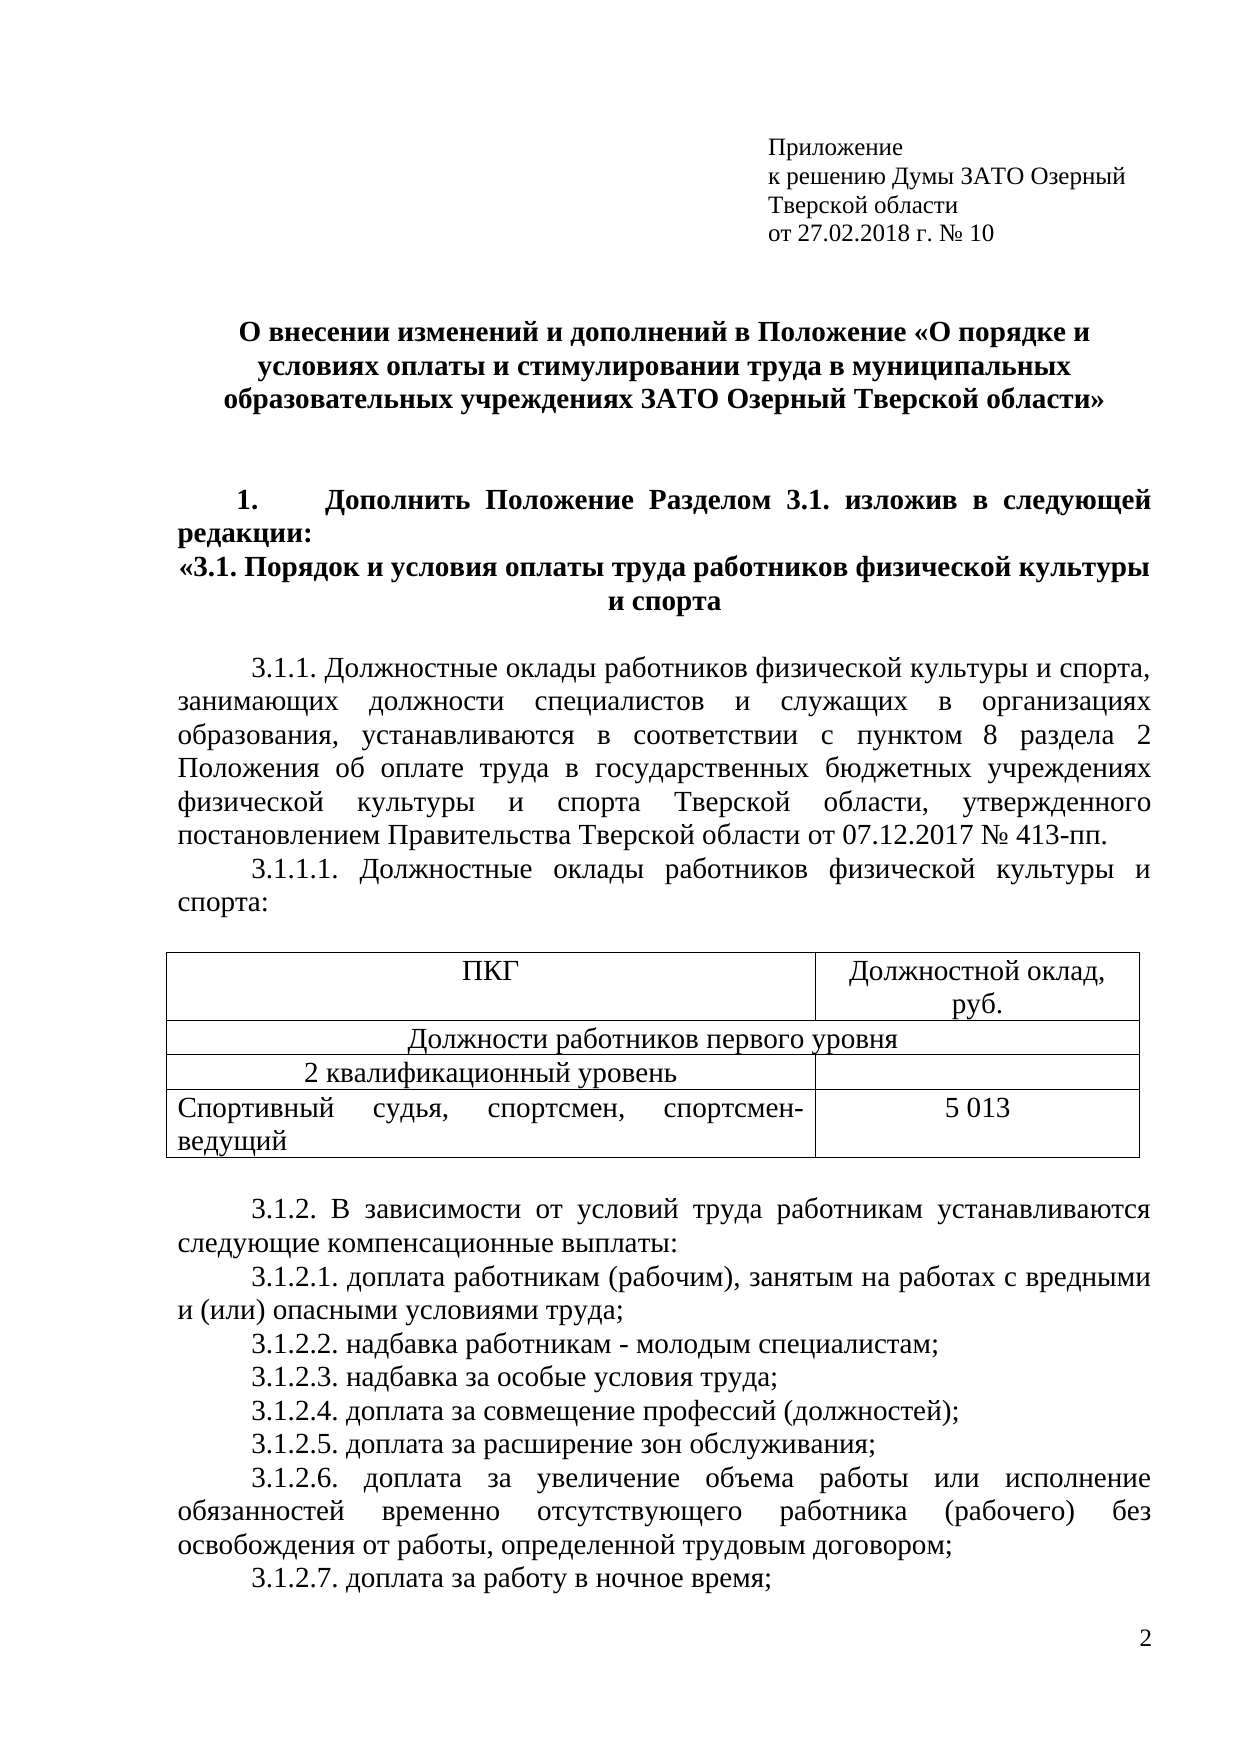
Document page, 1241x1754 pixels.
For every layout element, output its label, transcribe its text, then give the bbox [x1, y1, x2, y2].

table_cell 5 013 [816, 1090, 1139, 1157]
text 3.1.2.5. доплата за расширение зон обслуживания; [177, 1426, 1152, 1460]
text Тверской области [768, 190, 1152, 218]
text 3.1.2.3. надбавка за особые условия труда; [177, 1359, 1152, 1393]
table_cell 2 квалификационный уровень [167, 1055, 815, 1089]
table_cell Должности работников первого уровня [167, 1021, 1139, 1054]
text от 27.02.2018 г. № 10 [768, 218, 1152, 247]
text 3.1.2.7. доплата за работу в ночное время; [177, 1561, 1152, 1594]
table_cell [816, 1055, 1139, 1089]
text 3.1.2.6. доплата за увеличение объема работы или исполнение обязанностей временно отсутствующего работника (рабочего) без освобождения от работы, определенной трудовым договором; [177, 1460, 1152, 1561]
table_header ПКГ [167, 953, 815, 1020]
text Приложение [768, 132, 1152, 161]
list Дополнить Положение Разделом 3.1. изложив в следующей редакции: [177, 482, 1152, 549]
text «3.1. Порядок и условия оплаты труда работников физической культуры и спорта [177, 549, 1152, 616]
text 3.1.1. Должностные оклады работников физической культуры и спорта, занимающих должности специалистов и служащих в организациях образования, устанавливаются в соответствии с пунктом 8 раздела 2 Положения об оплате труда в государственных бюджетных учреждениях физической культуры и спорта Тверской области, утвержденного постановлением Правительства Тверской области от 07.12.2017 № 413-пп. [177, 650, 1152, 851]
text 3.1.2. В зависимости от условий труда работникам устанавливаются следующие компенсационные выплаты: [177, 1192, 1152, 1259]
table_cell Спортивный судья, спортсмен, спортсмен-ведущий [167, 1090, 815, 1157]
text 3.1.2.2. надбавка работникам - молодым специалистам; [177, 1326, 1152, 1359]
table_header Должностной оклад, руб. [816, 953, 1139, 1020]
text 3.1.2.4. доплата за совмещение профессий (должностей); [177, 1393, 1152, 1426]
text к решению Думы ЗАТО Озерный [768, 161, 1152, 190]
text 3.1.2.1. доплата работникам (рабочим), занятым на работах с вредными и (или) опасными условиями труда; [177, 1259, 1152, 1326]
text О внесении изменений и дополнений в Положение «О порядке и условиях оплаты и стимулировании труда в муниципальных образовательных учреждениях ЗАТО Озерный Тверской области» [177, 314, 1152, 415]
text 3.1.1.1. Должностные оклады работников физической культуры и спорта: [177, 851, 1152, 918]
